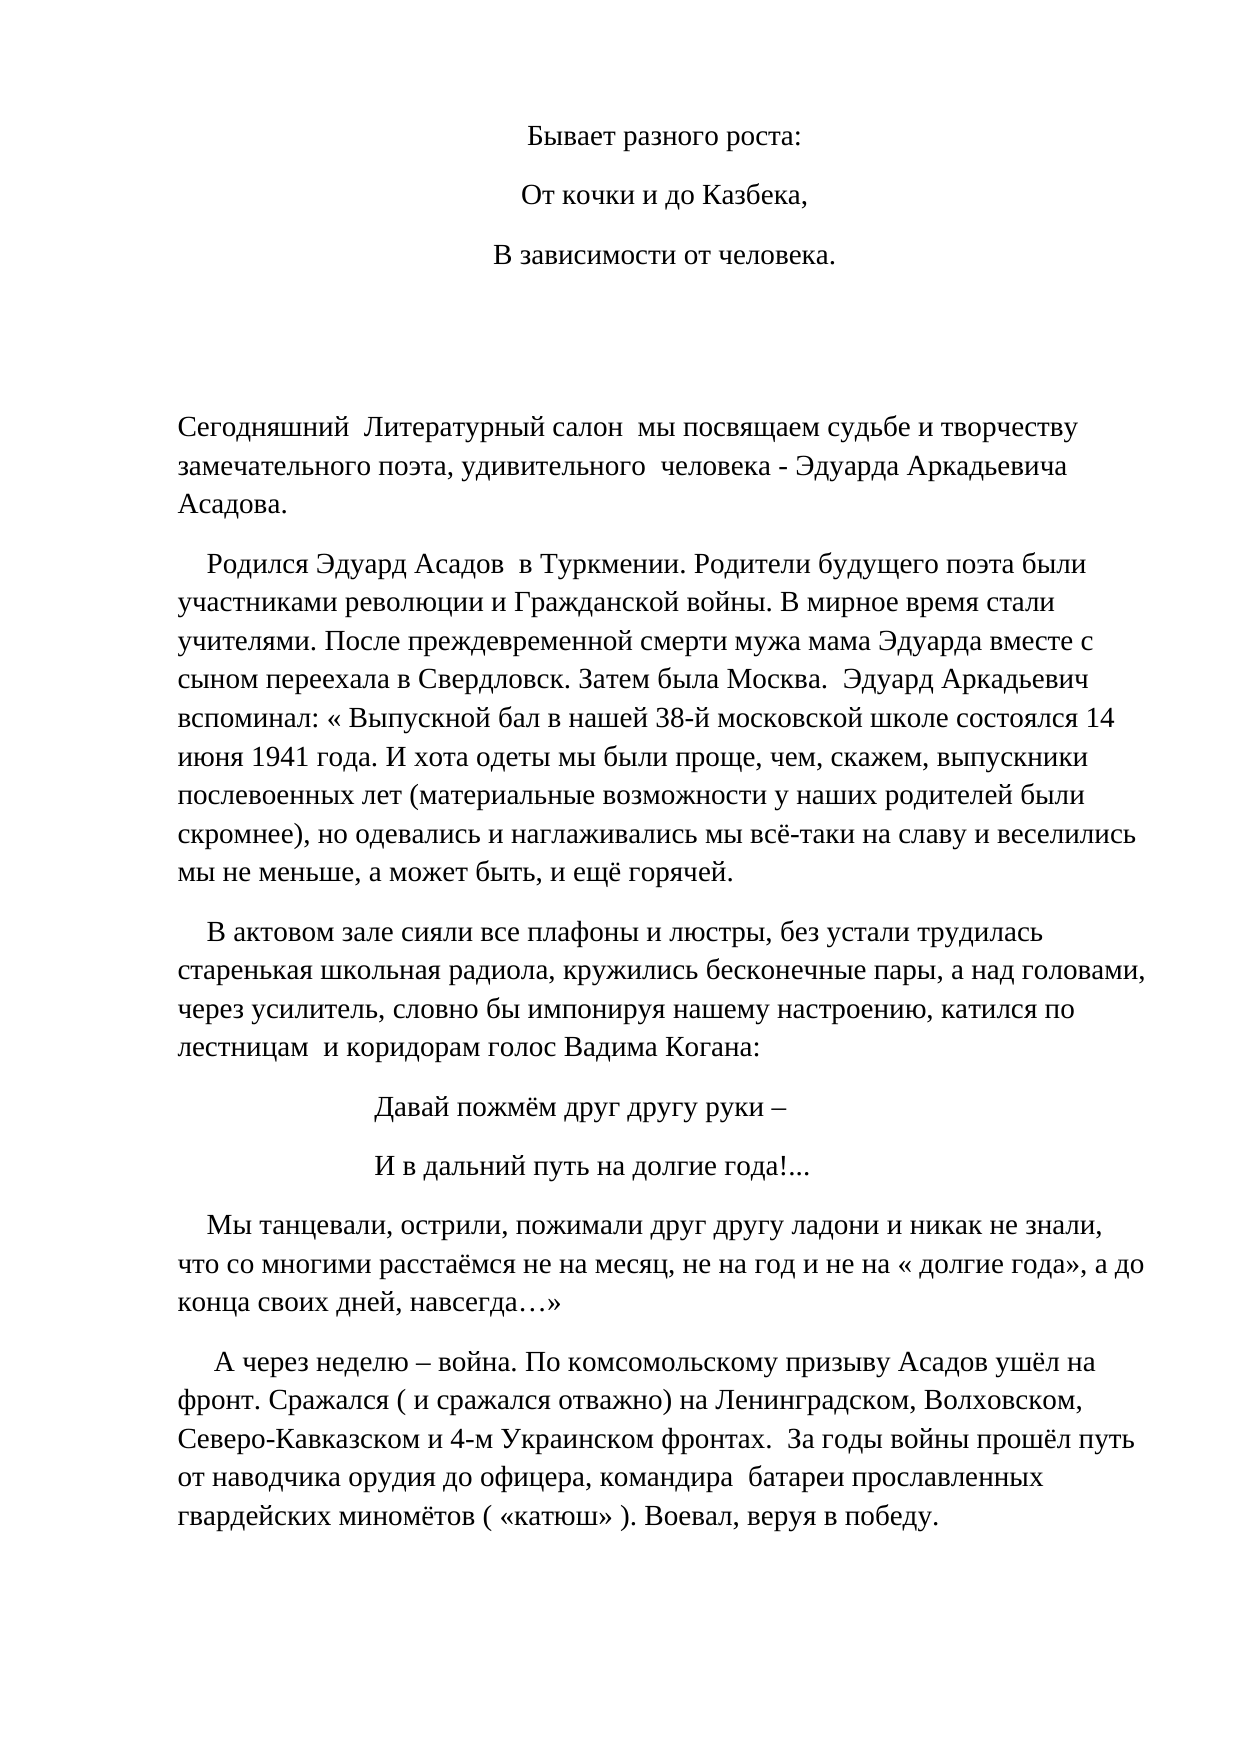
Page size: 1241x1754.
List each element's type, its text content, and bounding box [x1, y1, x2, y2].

text Бывает разного роста: [177, 118, 1152, 152]
text И в дальний путь на долгие года!... [177, 1148, 1152, 1182]
text В актовом зале сияли все плафоны и люстры, без устали трудилась старенькая школьная радиола, кружились бесконечные пары, а над головами, через усилитель, словно бы импонируя нашему настроению, катился по лестницам и коридорам голос Вадима Когана: [177, 914, 1152, 1063]
text Сегодняшний Литературный салон мы посвящаем судьбе и творчеству замечательного поэта, удивительного человека - Эдуарда Аркадьевича Асадова. [177, 409, 1152, 520]
text Мы танцевали, острили, пожимали друг другу ладони и никак не знали, что со многими расстаёмся не на месяц, не на год и не на « долгие года», а до конца своих дней, навсегда…» [177, 1207, 1152, 1318]
text Родился Эдуард Асадов в Туркмении. Родители будущего поэта были участниками революции и Гражданской войны. В мирное время стали учителями. После преждевременной смерти мужа мама Эдуарда вместе с сыном переехала в Свердловск. Затем была Москва. Эдуард Аркадьевич вспоминал: « Выпускной бал в нашей 38-й московской школе состоялся 14 июня 1941 года. И хота одеты мы были проще, чем, скажем, выпускники послевоенных лет (материальные возможности у наших родителей были скромнее), но одевались и наглаживались мы всё-таки на славу и веселились мы не меньше, а может быть, и ещё горячей. [177, 546, 1152, 888]
text А через неделю – война. По комсомольскому призыву Асадов ушёл на фронт. Сражался ( и сражался отважно) на Ленинградском, Волховском, Северо-Кавказском и 4-м Украинском фронтах. За годы войны прошёл путь от наводчика орудия до офицера, командира батареи прославленных гвардейских миномётов ( «катюш» ). Воевал, веруя в победу. [177, 1344, 1152, 1532]
text Давай пожмём друг другу руки – [177, 1089, 1152, 1122]
text В зависимости от человека. [177, 237, 1152, 270]
text От кочки и до Казбека, [177, 177, 1152, 211]
